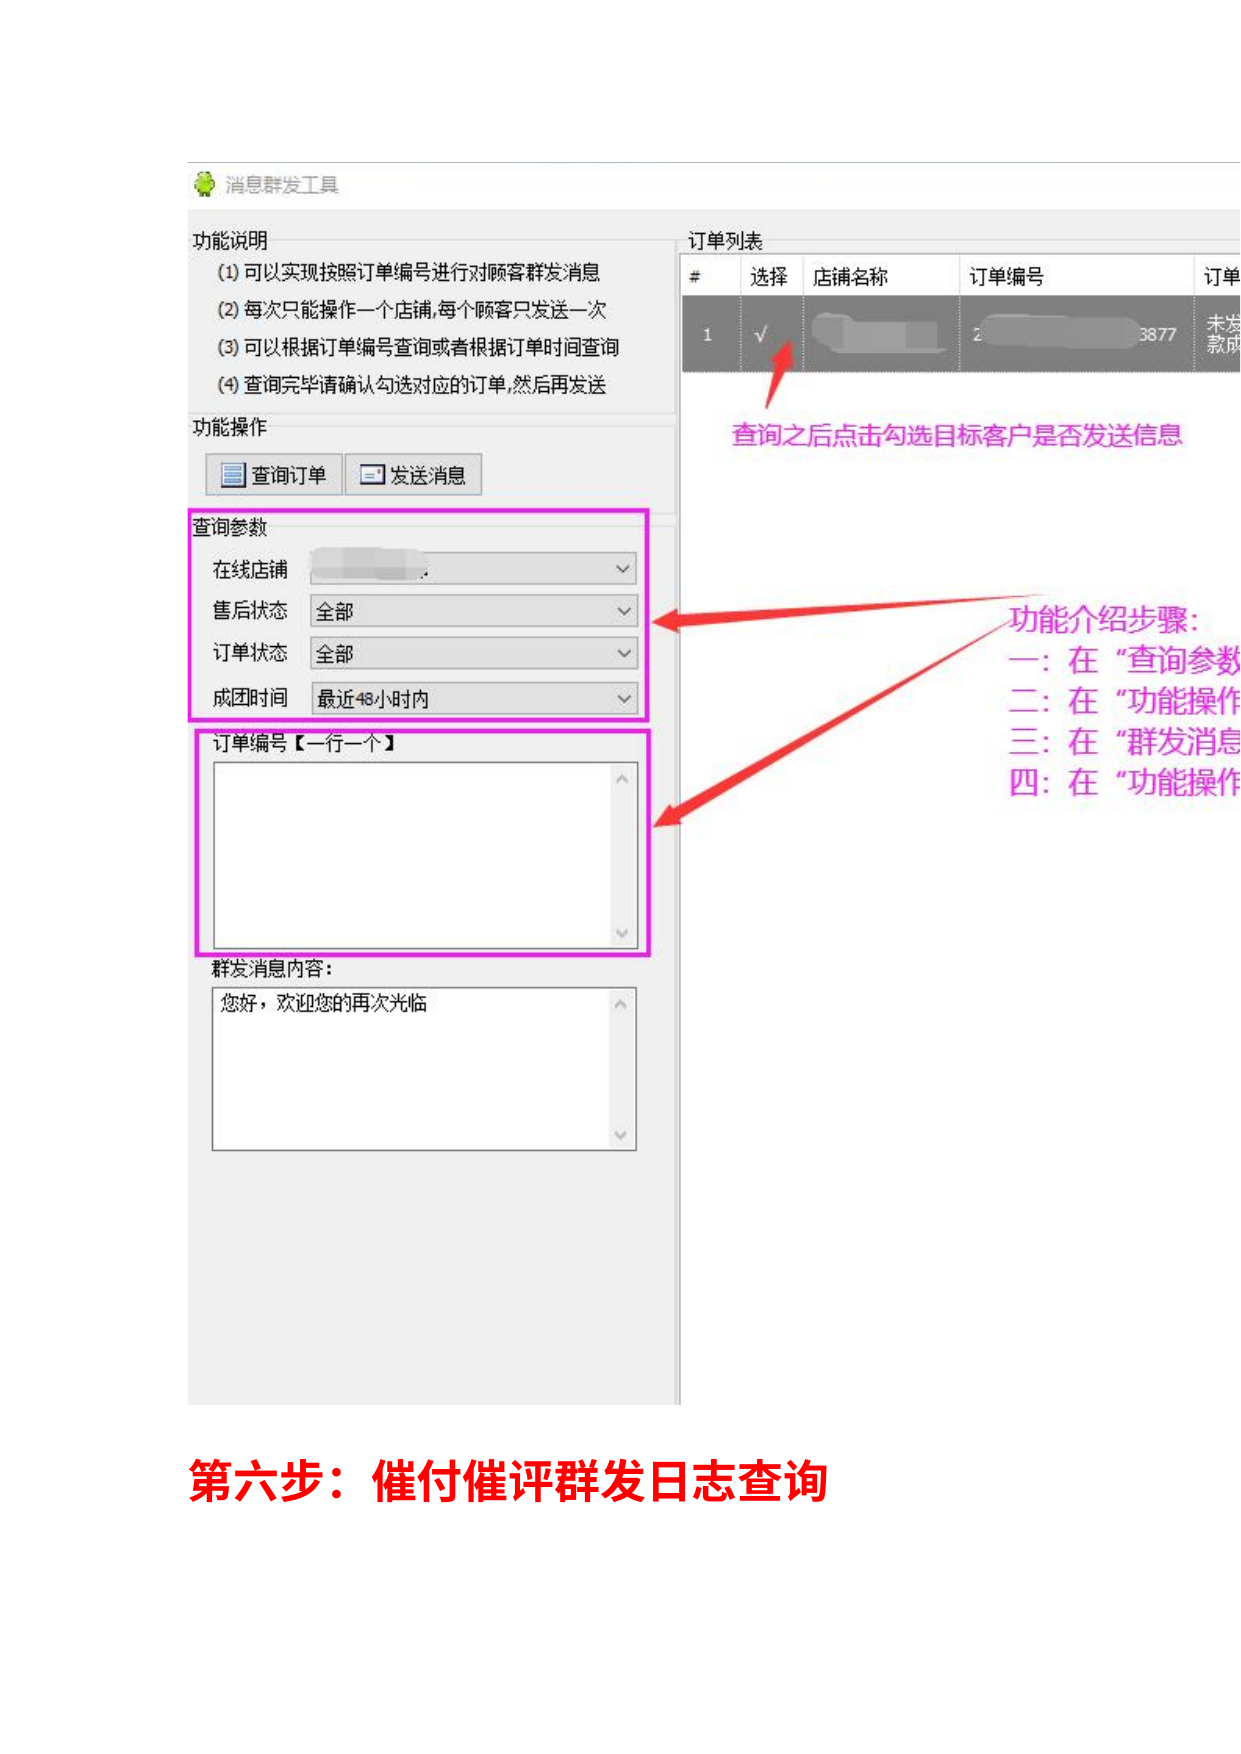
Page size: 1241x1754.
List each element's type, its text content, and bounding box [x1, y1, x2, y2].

picture [187, 162, 1241, 1405]
text 第六步：催付催评群发日志查询 [187, 1429, 1053, 1527]
